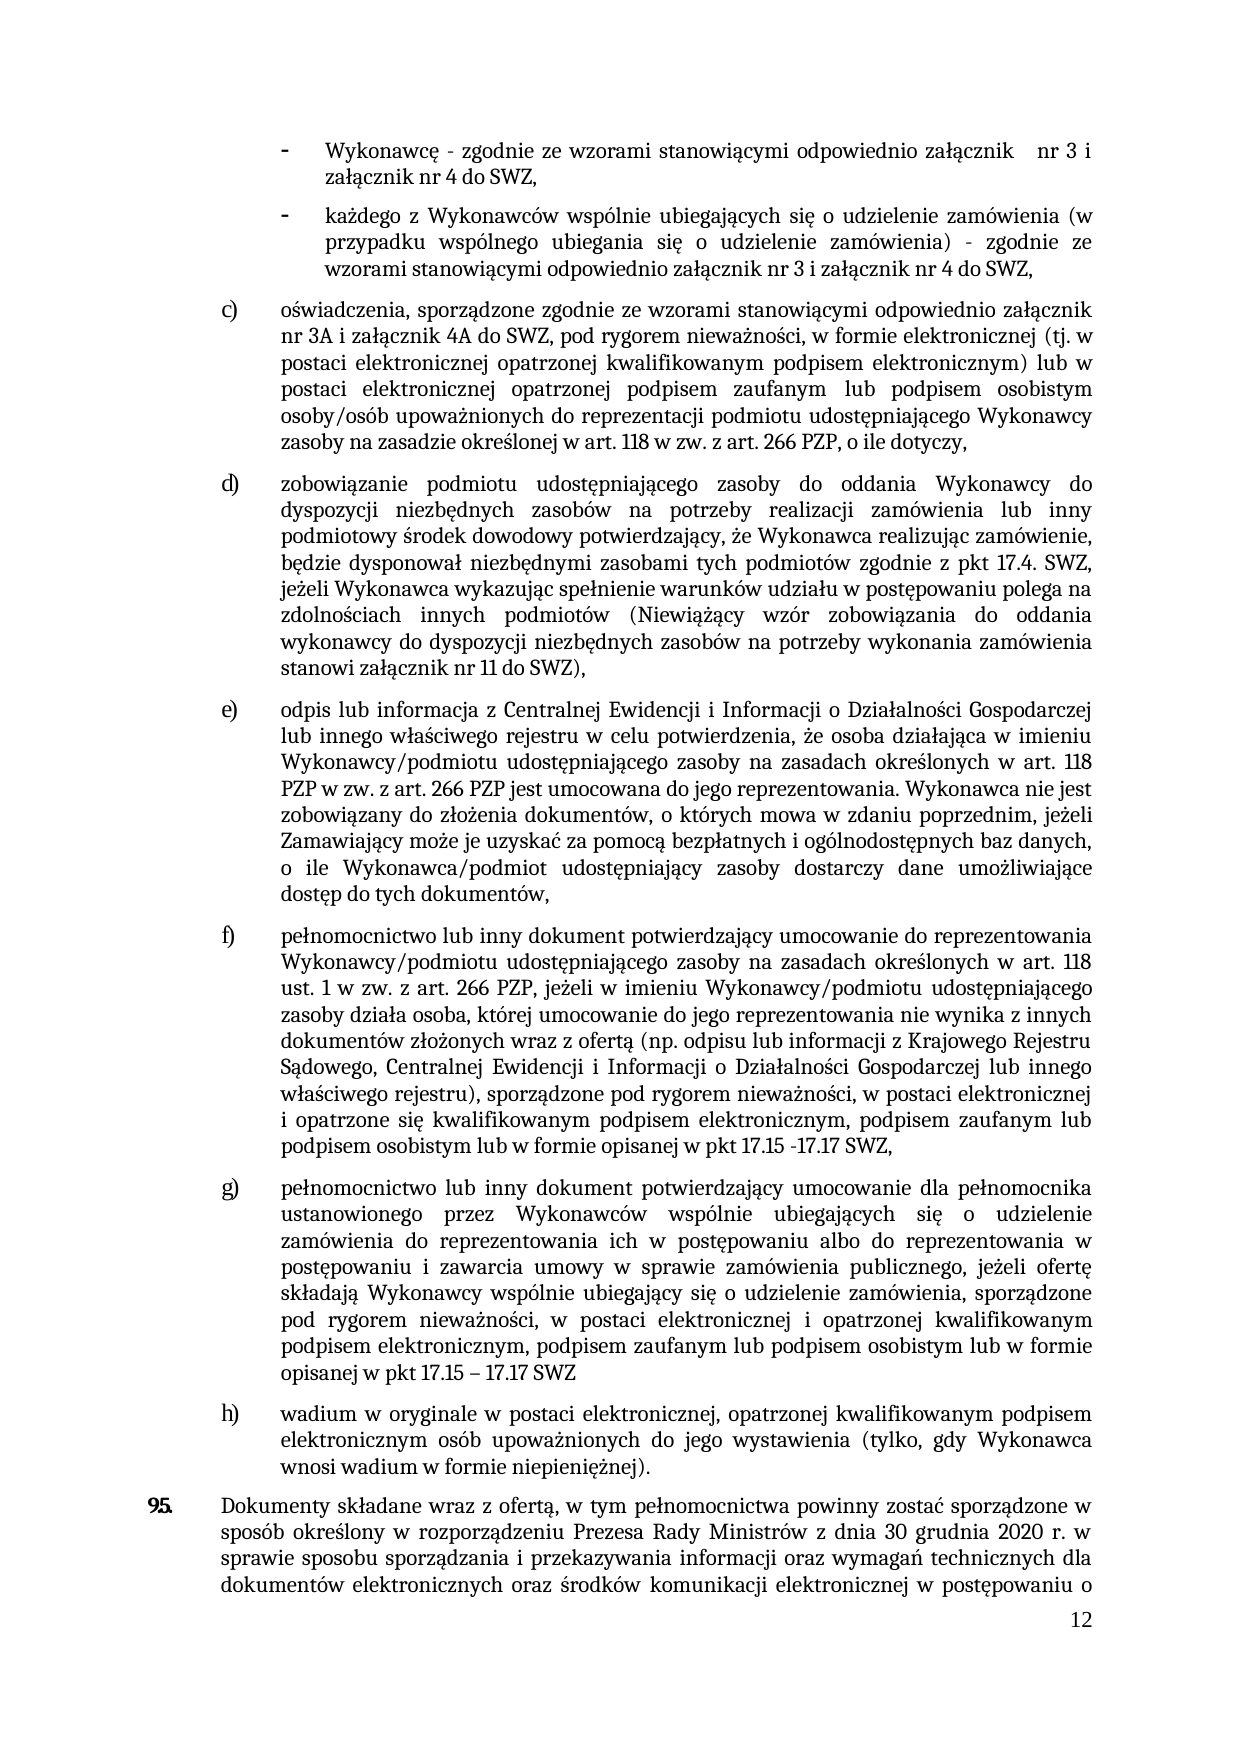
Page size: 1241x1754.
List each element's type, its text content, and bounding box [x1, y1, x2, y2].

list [147, 1492, 1093, 1598]
list Wykonawcę - zgodnie ze wzorami stanowiącymi odpowiednio załącznik nr 3 i załącznik nr 4 do SWZ, [281, 137, 1093, 190]
list odpis lub informacja z Centralnej Ewidencji i Informacji o Działalności Gospodarczej lub innego właściwego rejestru w celu potwierdzenia, że osoba działająca w imieniu Wykonawcy/podmiotu udostępniającego zasoby na zasadach określonych w art. 118 PZP w zw. z art. 266 PZP jest umocowana do jego reprezentowania. Wykonawca nie jest zobowiązany do złożenia dokumentów, o których mowa w zdaniu poprzednim, jeżeli Zamawiający może je uzyskać za pomocą bezpłatnych i ogólnodostępnych baz danych, o ile Wykonawca/podmiot udostępniający zasoby dostarczy dane umożliwiające dostęp do tych dokumentów, [221, 694, 1093, 907]
list pełnomocnictwo lub inny dokument potwierdzający umocowanie dla pełnomocnika ustanowionego przez Wykonawców wspólnie ubiegających się o udzielenie zamówienia do reprezentowania ich w postępowaniu albo do reprezentowania w postępowaniu i zawarcia umowy w sprawie zamówienia publicznego, jeżeli ofertę składają Wykonawcy wspólnie ubiegający się o udzielenie zamówienia, sporządzone pod rygorem nieważności, w postaci elektronicznej i opatrzonej kwalifikowanym podpisem elektronicznym, podpisem zaufanym lub podpisem osobistym lub w formie opisanej w pkt 17.15 – 17.17 SWZ [221, 1172, 1093, 1386]
list zobowiązanie podmiotu udostępniającego zasoby do oddania Wykonawcy do dyspozycji niezbędnych zasobów na potrzeby realizacji zamówienia lub inny podmiotowy środek dowodowy potwierdzający, że Wykonawca realizując zamówienie, będzie dysponował niezbędnymi zasobami tych podmiotów zgodnie z pkt 17.4. SWZ, jeżeli Wykonawca wykazując spełnienie warunków udziału w postępowaniu polega na zdolnościach innych podmiotów (Niewiążący wzór zobowiązania do oddania wykonawcy do dyspozycji niezbędnych zasobów na potrzeby wykonania zamówienia stanowi załącznik nr 11 do SWZ), [221, 468, 1093, 681]
list każdego z Wykonawców wspólnie ubiegających się o udzielenie zamówienia (w przypadku wspólnego ubiegania się o udzielenie zamówienia) - zgodnie ze wzorami stanowiącymi odpowiednio załącznik nr 3 i załącznik nr 4 do SWZ, [281, 203, 1093, 282]
list oświadczenia, sporządzone zgodnie ze wzorami stanowiącymi odpowiednio załącznik nr 3A i załącznik 4A do SWZ, pod rygorem nieważności, w formie elektronicznej (tj. w postaci elektronicznej opatrzonej kwalifikowanym podpisem elektronicznym) lub w postaci elektronicznej opatrzonej podpisem zaufanym lub podpisem osobistym osoby/osób upoważnionych do reprezentacji podmiotu udostępniającego Wykonawcy zasoby na zasadzie określonej w art. 118 w zw. z art. 266 PZP, o ile dotyczy, [221, 294, 1093, 455]
list pełnomocnictwo lub inny dokument potwierdzający umocowanie do reprezentowania Wykonawcy/podmiotu udostępniającego zasoby na zasadach określonych w art. 118 ust. 1 w zw. z art. 266 PZP, jeżeli w imieniu Wykonawcy/podmiotu udostępniającego zasoby działa osoba, której umocowanie do jego reprezentowania nie wynika z innych dokumentów złożonych wraz z ofertą (np. odpisu lub informacji z Krajowego Rejestru Sądowego, Centralnej Ewidencji i Informacji o Działalności Gospodarczej lub innego właściwego rejestru), sporządzone pod rygorem nieważności, w postaci elektronicznej i opatrzone się kwalifikowanym podpisem elektronicznym, podpisem zaufanym lub podpisem osobistym lub w formie opisanej w pkt 17.15 -17.17 SWZ, [221, 920, 1093, 1159]
list wadium w oryginale w postaci elektronicznej, opatrzonej kwalifikowanym podpisem elektronicznym osób upoważnionych do jego wystawienia (tylko, gdy Wykonawca wnosi wadium w formie niepieniężnej). [221, 1398, 1093, 1480]
